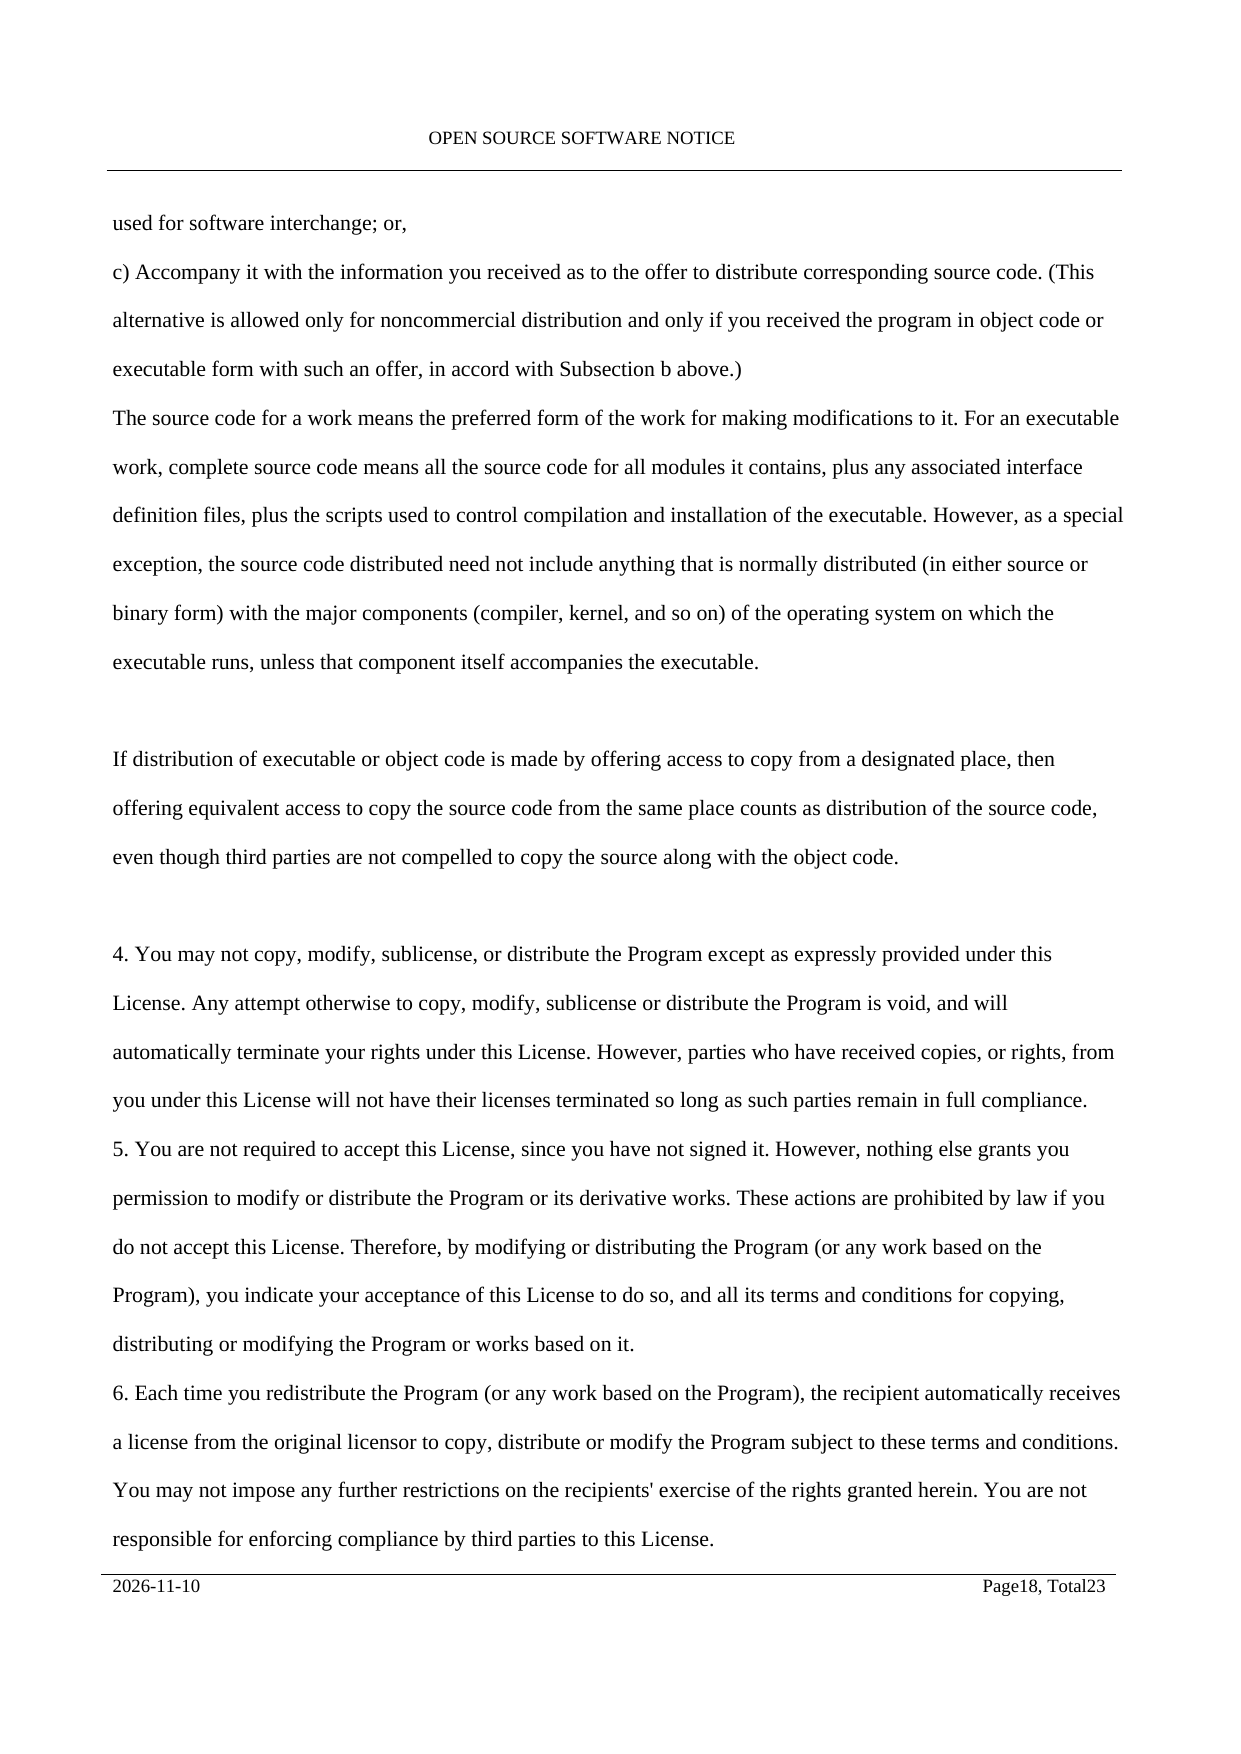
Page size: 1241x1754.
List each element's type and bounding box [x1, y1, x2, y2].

text [112, 206, 1128, 1555]
